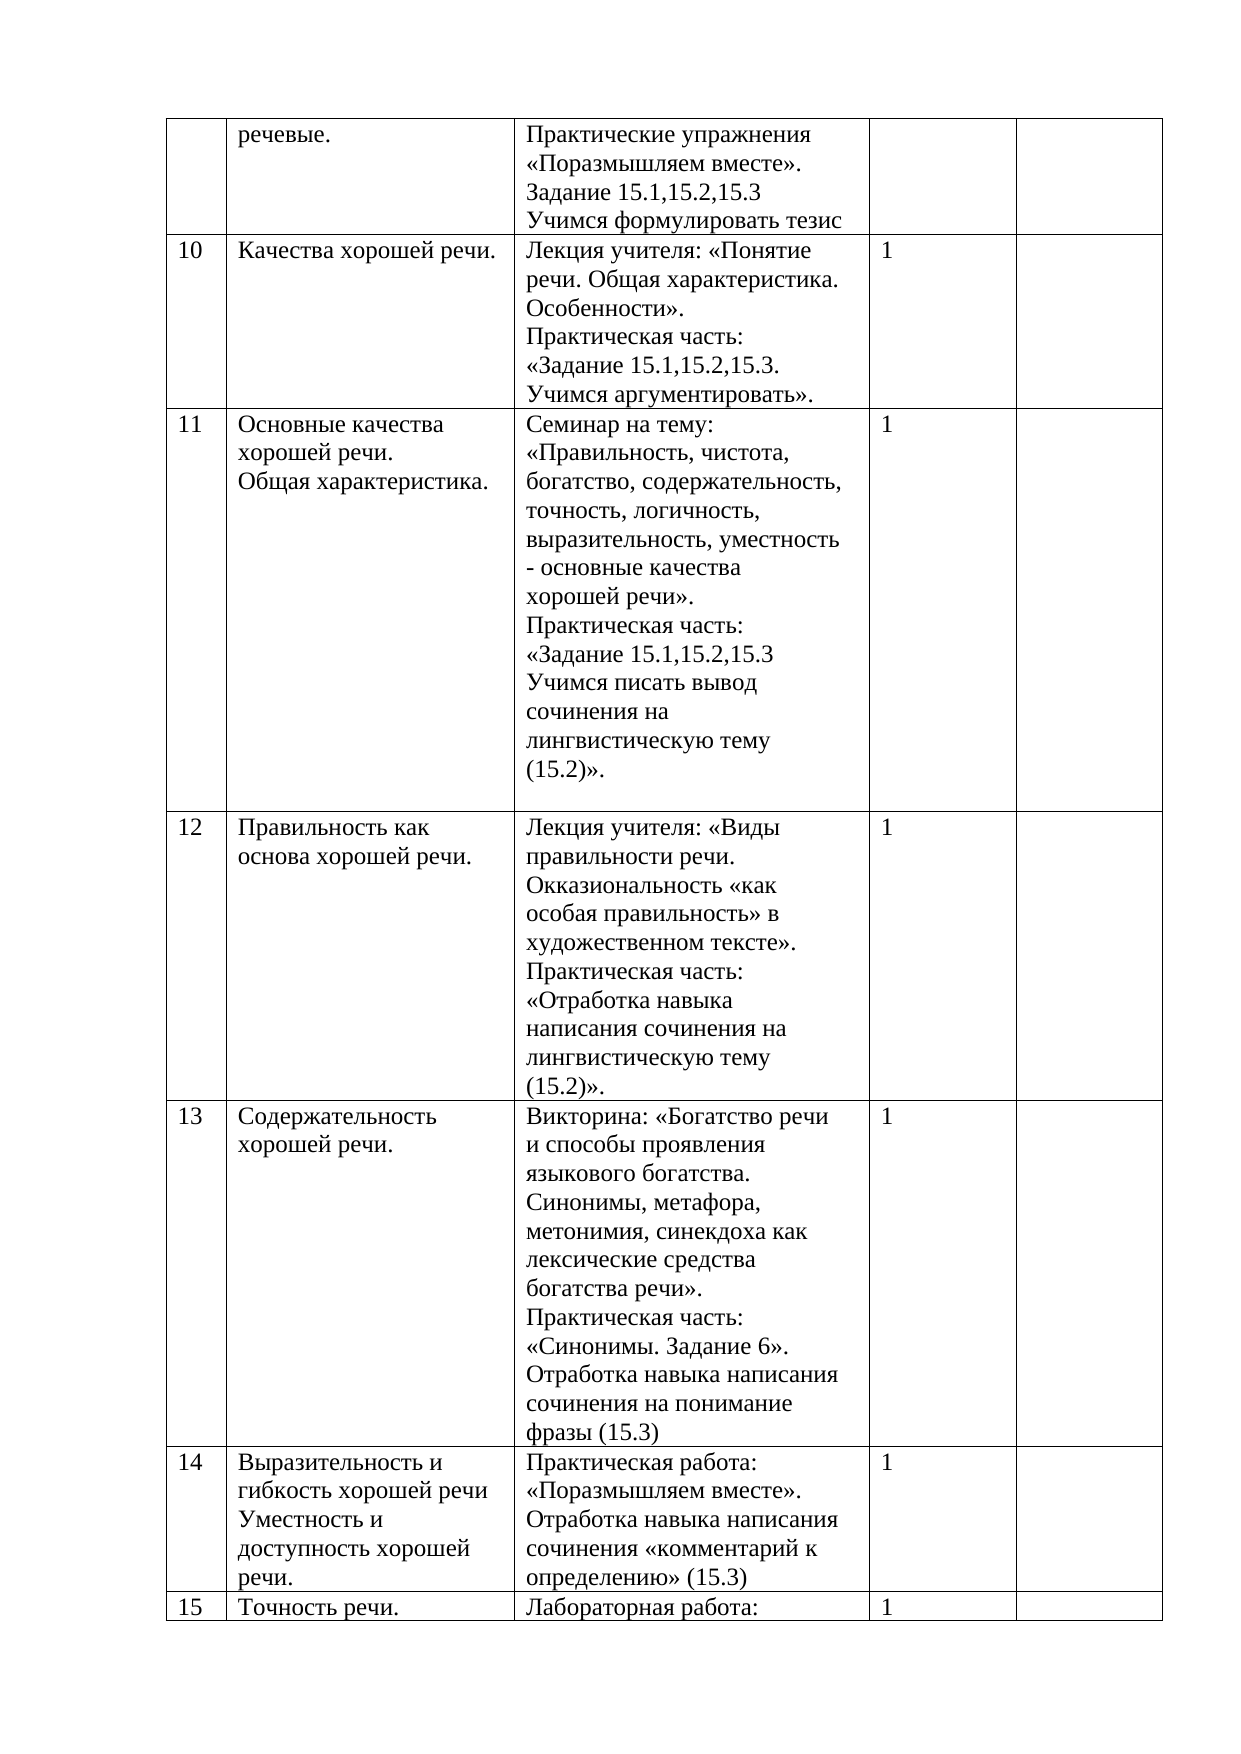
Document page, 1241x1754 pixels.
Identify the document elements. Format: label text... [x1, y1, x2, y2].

table_cell [1017, 119, 1162, 234]
table_cell Качества хорошей речи. [227, 235, 514, 408]
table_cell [515, 119, 869, 234]
table_cell Выразительность и гибкость хорошей речи Уместность и доступность хорошей речи. [227, 1447, 514, 1591]
table_cell Точность речи. [227, 1592, 514, 1620]
table_cell Викторина: «Богатство речи и способы проявления языкового богатства. Синонимы, метафора, метонимия, синекдоха как лексические средства богатства речи». Практическая часть: «Синонимы. Задание 6». Отработка навыка написания сочинения на понимание фразы (15.3) [515, 1101, 869, 1446]
table_cell Основные качества хорошей речи. Общая характеристика. [227, 409, 514, 811]
table_cell 9 [167, 119, 226, 234]
table_cell Лекция учителя: «Понятие речи. Общая характеристика. Особенности». Практическая часть: «Задание 15.1,15.2,15.3. Учимся аргументировать». [515, 235, 869, 408]
table_cell [1017, 235, 1162, 408]
table_cell 12 [167, 812, 226, 1100]
table_cell [1017, 409, 1162, 811]
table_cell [227, 119, 514, 234]
table_cell 1 [870, 119, 1016, 234]
table_cell 14 [167, 1447, 226, 1591]
table_cell [1017, 812, 1162, 1100]
table_cell Семинар на тему: «Правильность, чистота, богатство, содержательность, точность, логичность, выразительность, уместность - основные качества хорошей речи». Практическая часть: «Задание 15.1,15.2,15.3 Учимся писать вывод сочинения на лингвистическую тему (15.2)». [515, 409, 869, 811]
table_cell Лекция учителя: «Виды правильности речи. Окказиональность «как особая правильность» в художественном тексте». Практическая часть: «Отработка навыка написания сочинения на лингвистическую тему (15.2)». [515, 812, 869, 1100]
table_cell 13 [167, 1101, 226, 1446]
table_cell 1 [870, 1447, 1016, 1591]
table_cell [1017, 1447, 1162, 1591]
table_cell [1017, 1592, 1162, 1620]
table_cell 1 [870, 1592, 1016, 1620]
table_cell Правильность как основа хорошей речи. [227, 812, 514, 1100]
table_cell Содержательность хорошей речи. [227, 1101, 514, 1446]
table_cell 1 [870, 235, 1016, 408]
table_cell 11 [167, 409, 226, 811]
table_cell 1 [870, 1101, 1016, 1446]
table_cell 1 [870, 812, 1016, 1100]
table_cell Практическая работа: «Поразмышляем вместе». Отработка навыка написания сочинения «комментарий к определению» (15.3) [515, 1447, 869, 1591]
table_cell 10 [167, 235, 226, 408]
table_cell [515, 1592, 869, 1620]
table_cell [1017, 1101, 1162, 1446]
table_cell 15 [167, 1592, 226, 1620]
table_cell 1 [870, 409, 1016, 811]
